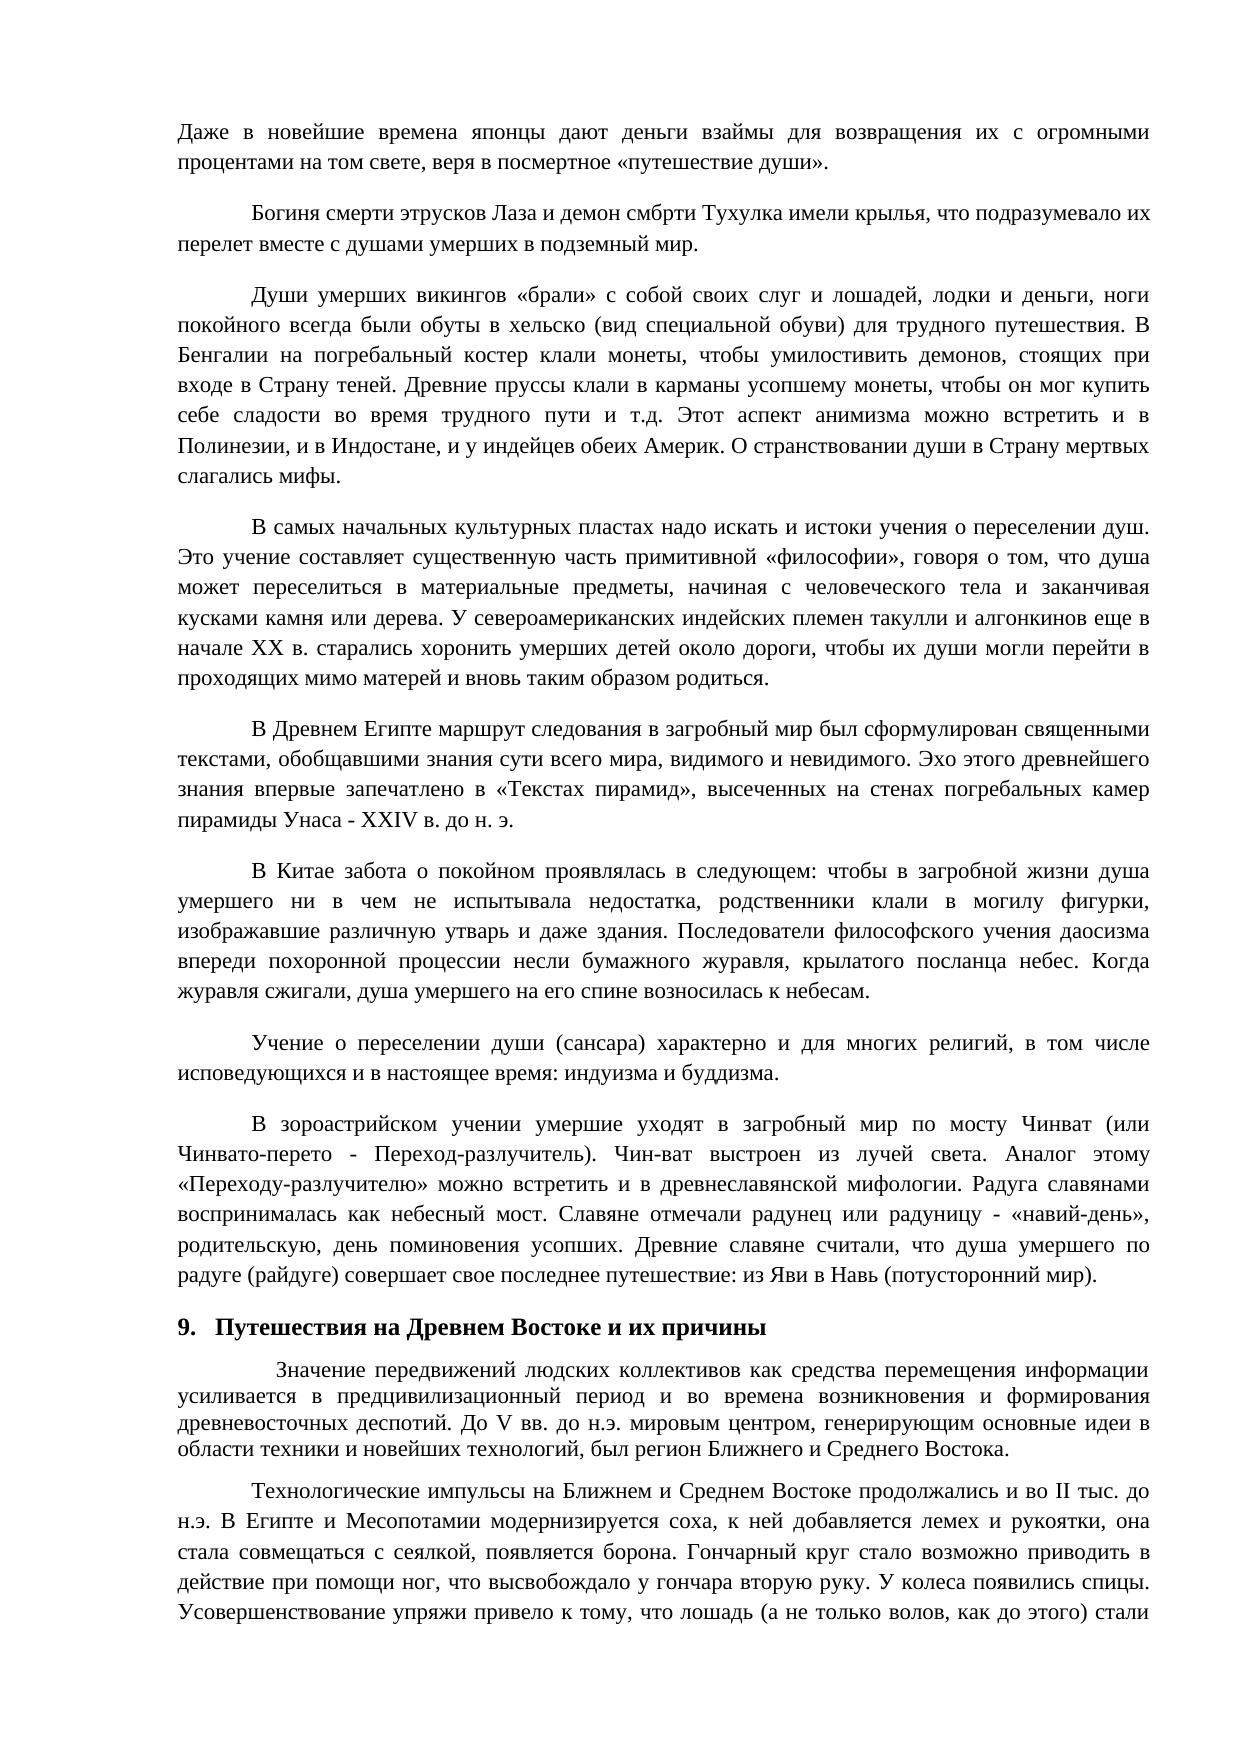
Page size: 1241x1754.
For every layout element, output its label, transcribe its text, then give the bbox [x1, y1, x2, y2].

text Богиня смерти этрусков Лаза и демон смбрти Тухулка имели крылья, что подразумевало их перелет вместе с душами умерших в подземный мир. [177, 199, 1152, 256]
text В самых начальных культурных пластах надо искать и истоки учения о переселении душ. Это учение составляет существенную часть примитивной «философии», говоря о том, что душа может переселиться в материальные предметы, начиная с человеческого тела и заканчивая кусками камня или дерева. У североамериканских индейских племен такулли и алгонкинов еще в начале XX в. старались хоронить умерших детей около дороги, чтобы их души могли перейти в проходящих мимо матерей и вновь таким образом родиться. [177, 513, 1152, 690]
text В Китае забота о покойном проявлялась в следующем: чтобы в загробной жизни душа умершего ни в чем не испытывала недостатка, родственники клали в могилу фигурки, изображавшие различную утварь и даже здания. Последователи философского учения даосизма впереди похоронной процессии несли бумажного журавля, крылатого посланца небес. Когда журавля сжигали, душа умершего на его спине возносилась к небесам. [177, 857, 1152, 1004]
text Значение передвижений людских коллективов как средства перемещения информации усиливается в предцивилизационный период и во времена возникновения и формирования древневосточных деспотий. До V вв. до н.э. мировым центром, генерирующим основные идеи в области техники и новейших технологий, был регион Ближнего и Среднего Востока. [177, 1356, 1152, 1462]
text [177, 118, 1152, 175]
text Учение о переселении души (сансара) характерно и для многих религий, в том числе исповедующихся и в настоящее время: индуизма и буддизма. [177, 1028, 1152, 1085]
list Путешествия на Древнем Востоке и их причины [177, 1312, 1152, 1341]
text Души умерших викингов «брали» с собой своих слуг и лошадей, лодки и деньги, ноги покойного всегда были обуты в хельско (вид специальной обуви) для трудного путешествия. В Бенгалии на погребальный костер клали монеты, чтобы умилостивить демонов, стоящих при входе в Страну теней. Древние пруссы клали в карманы усопшему монеты, чтобы он мог купить себе сладости во время трудного пути и т.д. Этот аспект анимизма можно встретить и в Полинезии, и в Индостане, и у индейцев обеих Америк. О странствовании души в Страну мертвых слагались мифы. [177, 281, 1152, 488]
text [177, 1477, 1152, 1624]
text В зороастрийском учении умершие уходят в загробный мир по мосту Чинват (или Чинвато-перето - Переход-разлучитель). Чин-ват выстроен из лучей света. Аналог этому «Переходу-разлучителю» можно встретить и в древнеславянской мифологии. Радуга славянами воспринималась как небесный мост. Славяне отмечали радунец или радуницу - «навий-день», родительскую, день поминовения усопших. Древние славяне считали, что душа умершего по радуге (райдуге) совершает свое последнее путешествие: из Яви в Навь (потусторонний мир). [177, 1110, 1152, 1287]
text В Древнем Египте маршрут следования в загробный мир был сформулирован священными текстами, обобщавшими знания сути всего мира, видимого и невидимого. Эхо этого древнейшего знания впервые запечатлено в «Текстах пирамид», высеченных на стенах погребальных камер пирамиды Унаса - XXIV в. до н. э. [177, 715, 1152, 832]
